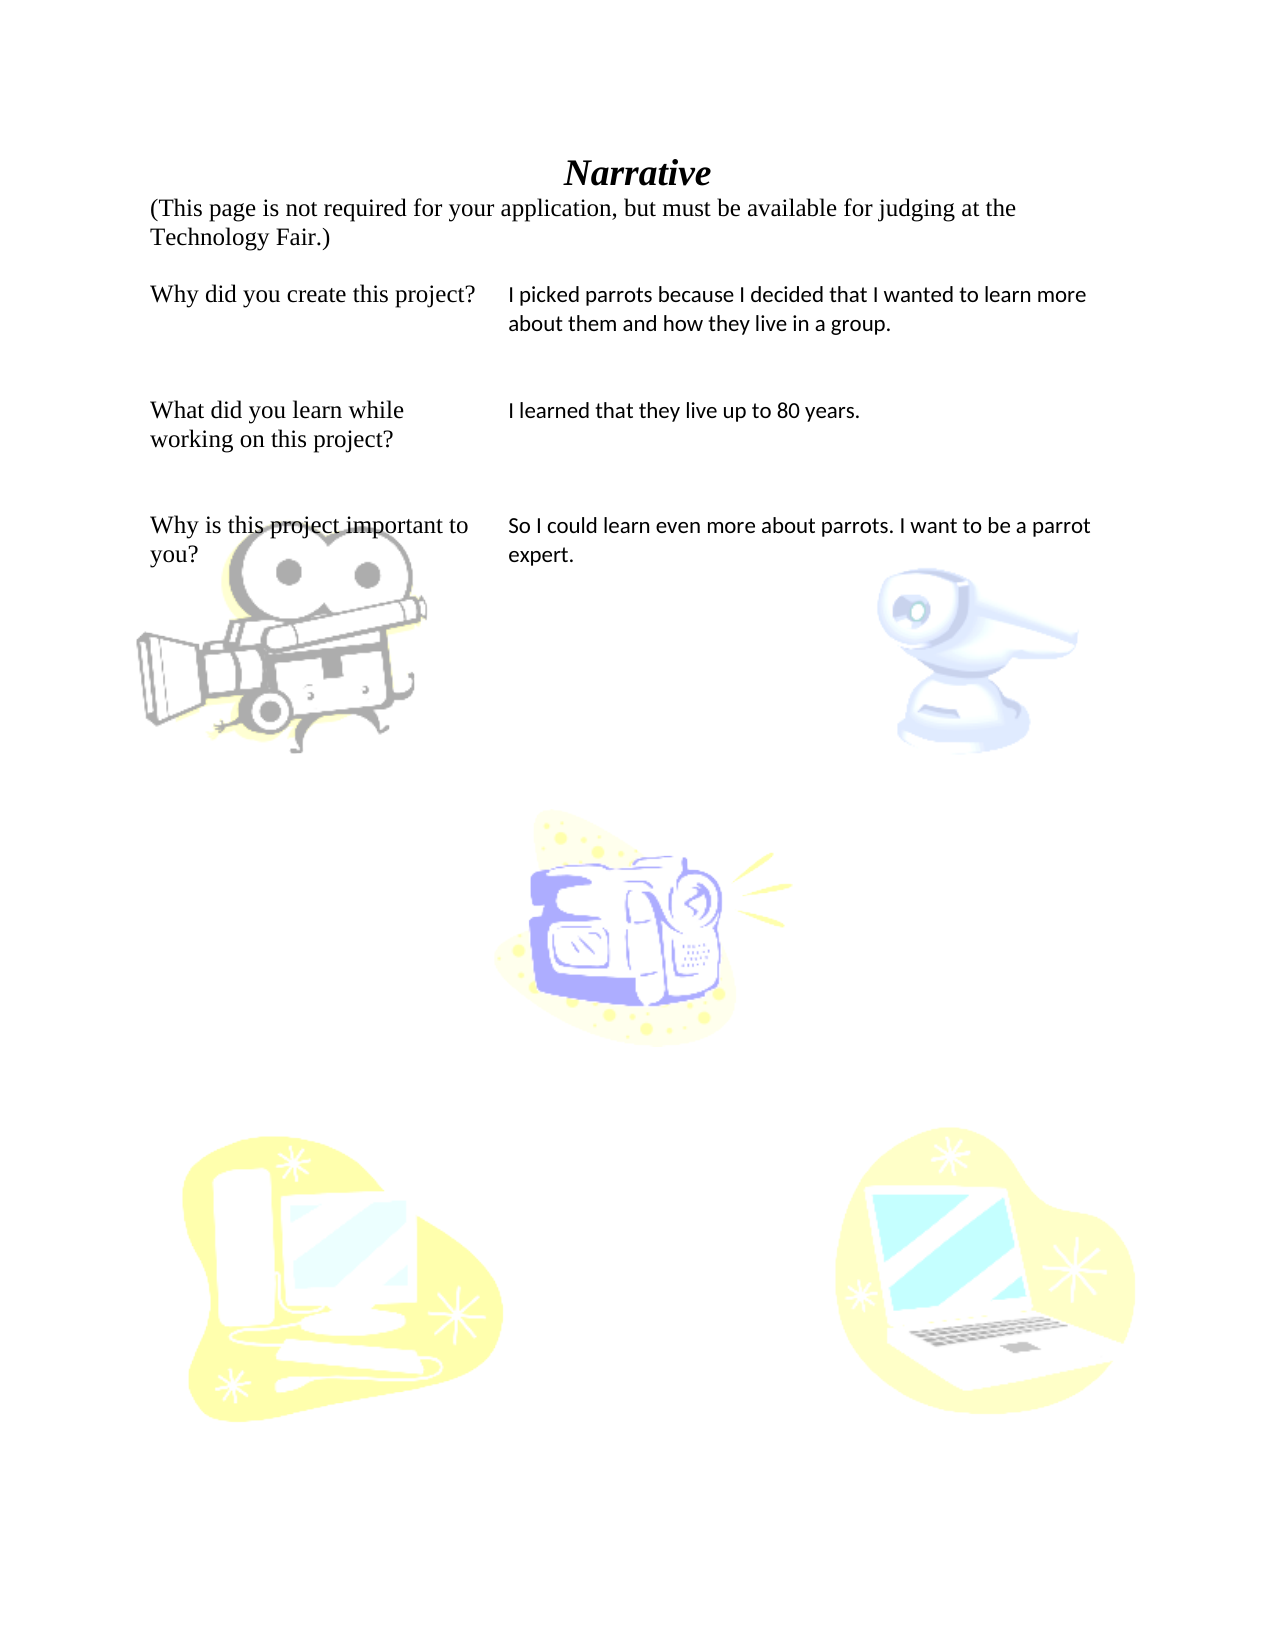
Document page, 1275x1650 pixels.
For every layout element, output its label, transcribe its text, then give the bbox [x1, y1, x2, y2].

text (This page is not required for your application, but must be available for judging at the Technology Fair.) [150, 193, 1125, 251]
table_header What did you learn while working on this project? [139, 395, 497, 452]
table_header Why is this project important to you? [139, 510, 497, 568]
table_header I learned that they live up to 80 years. [497, 395, 1136, 452]
text Narrative [150, 150, 1125, 193]
table_header I picked parrots because I decided that I wanted to learn more about them and how they live in a group. [497, 279, 1136, 337]
table_header So I could learn even more about parrots. I want to be a parrot expert. [497, 510, 1136, 568]
table_header Why did you create this project? [139, 279, 497, 337]
